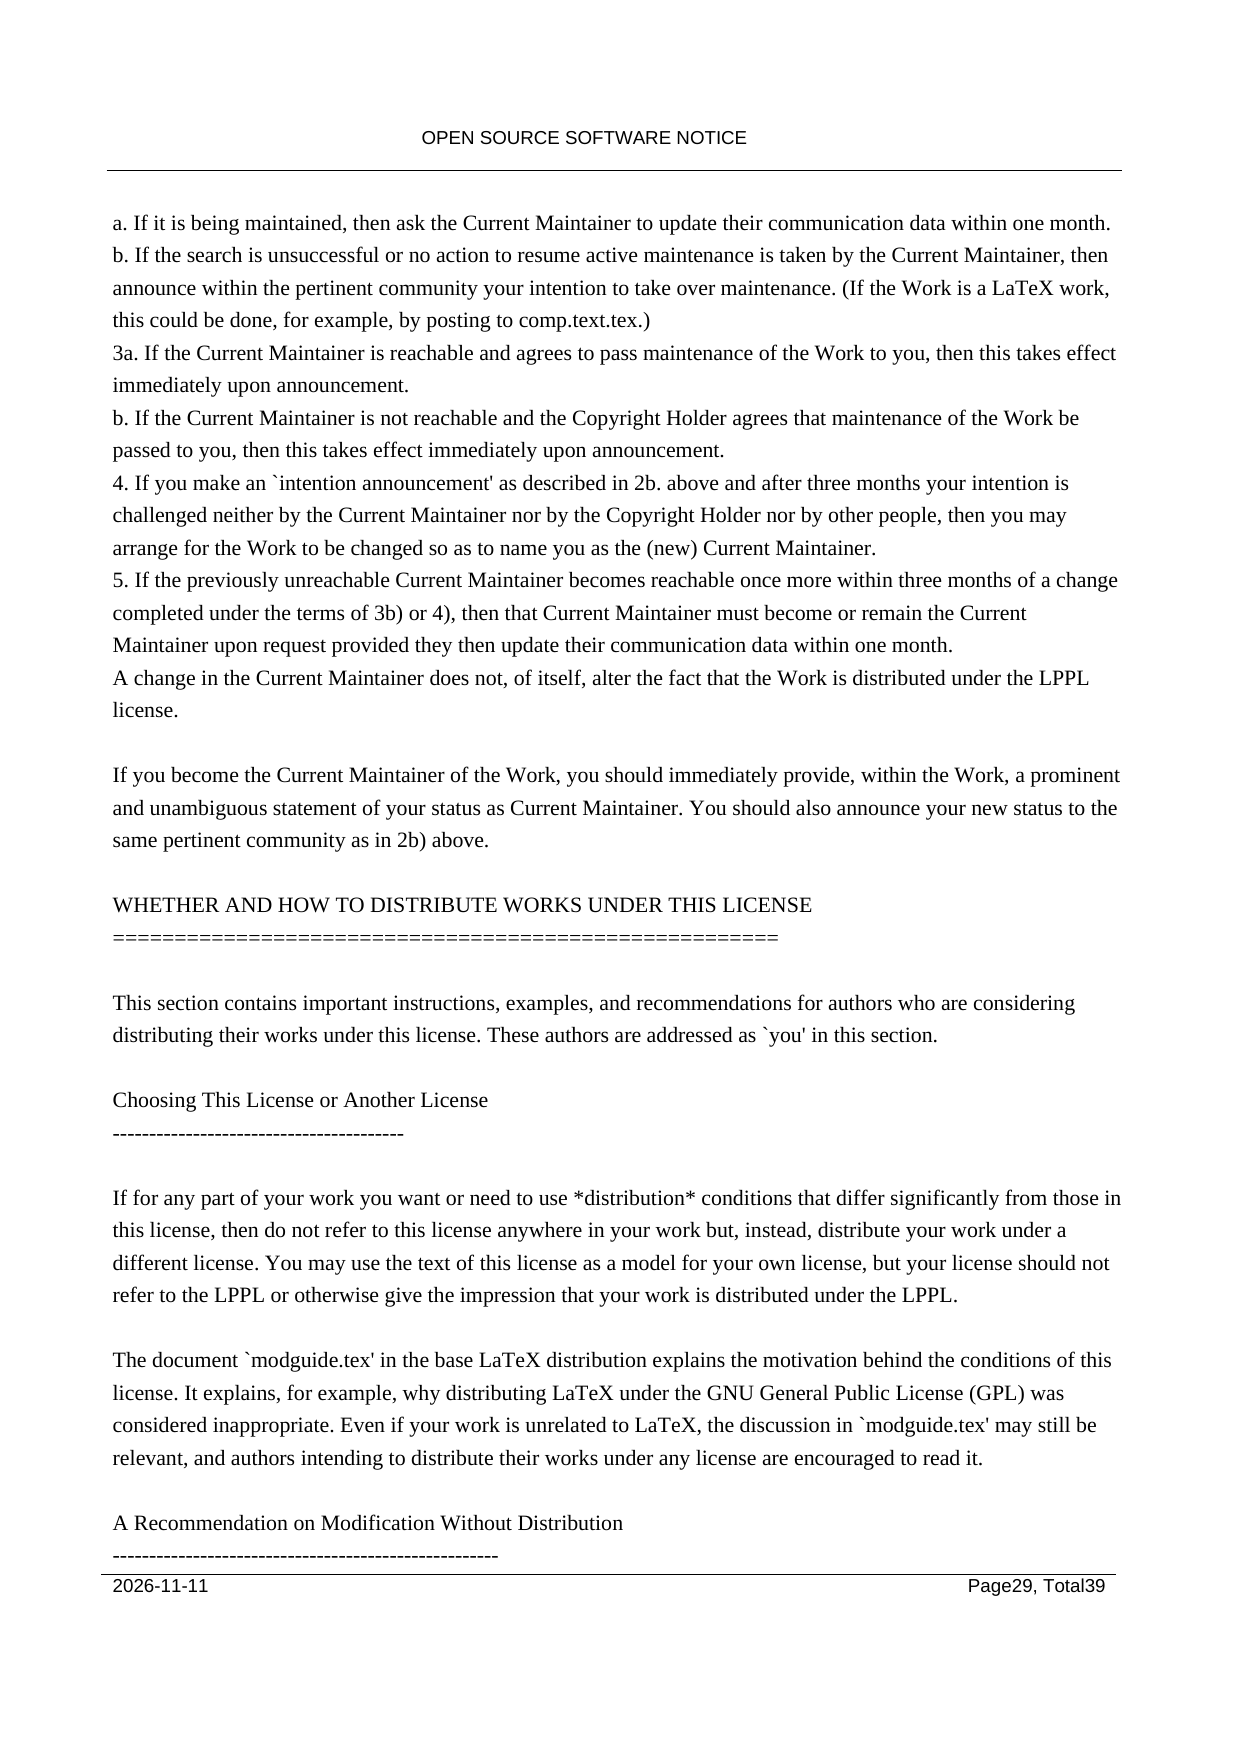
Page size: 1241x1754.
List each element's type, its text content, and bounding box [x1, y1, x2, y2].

text 4. If you make an `intention announcement' as described in 2b. above and after three months your intention is challenged neither by the Current Maintainer nor by the Copyright Holder nor by other people, then you may arrange for the Work to be changed so as to name you as the (new) Current Maintainer. [112, 466, 1128, 564]
text 5. If the previously unreachable Current Maintainer becomes reachable once more within three months of a change completed under the terms of 3b) or 4), then that Current Maintainer must become or remain the Current Maintainer upon request provided they then update their communication data within one month. [112, 564, 1128, 661]
text This section contains important instructions, examples, and recommendations for authors who are considering distributing their works under this license. These authors are addressed as `you' in this section. [112, 986, 1128, 1051]
text If for any part of your work you want or need to use *distribution* conditions that differ significantly from those in this license, then do not refer to this license anywhere in your work but, instead, distribute your work under a different license. You may use the text of this license as a model for your own license, but your license should not refer to the LPPL or otherwise give the impression that your work is distributed under the LPPL. [112, 1181, 1128, 1311]
text ----------------------------------------------------- [112, 1539, 1128, 1571]
text Choosing This License or Another License [112, 1084, 1128, 1116]
text ---------------------------------------- [112, 1116, 1128, 1149]
text If you become the Current Maintainer of the Work, you should immediately provide, within the Work, a prominent and unambiguous statement of your status as Current Maintainer. You should also announce your new status to the same pertinent community as in 2b) above. [112, 759, 1128, 856]
text A Recommendation on Modification Without Distribution [112, 1506, 1128, 1539]
text ====================================================== [112, 921, 1128, 954]
text The document `modguide.tex' in the base LaTeX distribution explains the motivation behind the conditions of this license. It explains, for example, why distributing LaTeX under the GNU General Public License (GPL) was considered inappropriate. Even if your work is unrelated to LaTeX, the discussion in `modguide.tex' may still be relevant, and authors intending to distribute their works under any license are encouraged to read it. [112, 1344, 1128, 1474]
text A change in the Current Maintainer does not, of itself, alter the fact that the Work is distributed under the LPPL license. [112, 661, 1128, 726]
text b. If the Current Maintainer is not reachable and the Copyright Holder agrees that maintenance of the Work be passed to you, then this takes effect immediately upon announcement. [112, 401, 1128, 466]
text a. If it is being maintained, then ask the Current Maintainer to update their communication data within one month. [112, 206, 1128, 239]
text b. If the search is unsuccessful or no action to resume active maintenance is taken by the Current Maintainer, then announce within the pertinent community your intention to take over maintenance. (If the Work is a LaTeX work, this could be done, for example, by posting to comp.text.tex.) [112, 239, 1128, 336]
text WHETHER AND HOW TO DISTRIBUTE WORKS UNDER THIS LICENSE [112, 889, 1128, 921]
text 3a. If the Current Maintainer is reachable and agrees to pass maintenance of the Work to you, then this takes effect immediately upon announcement. [112, 336, 1128, 401]
